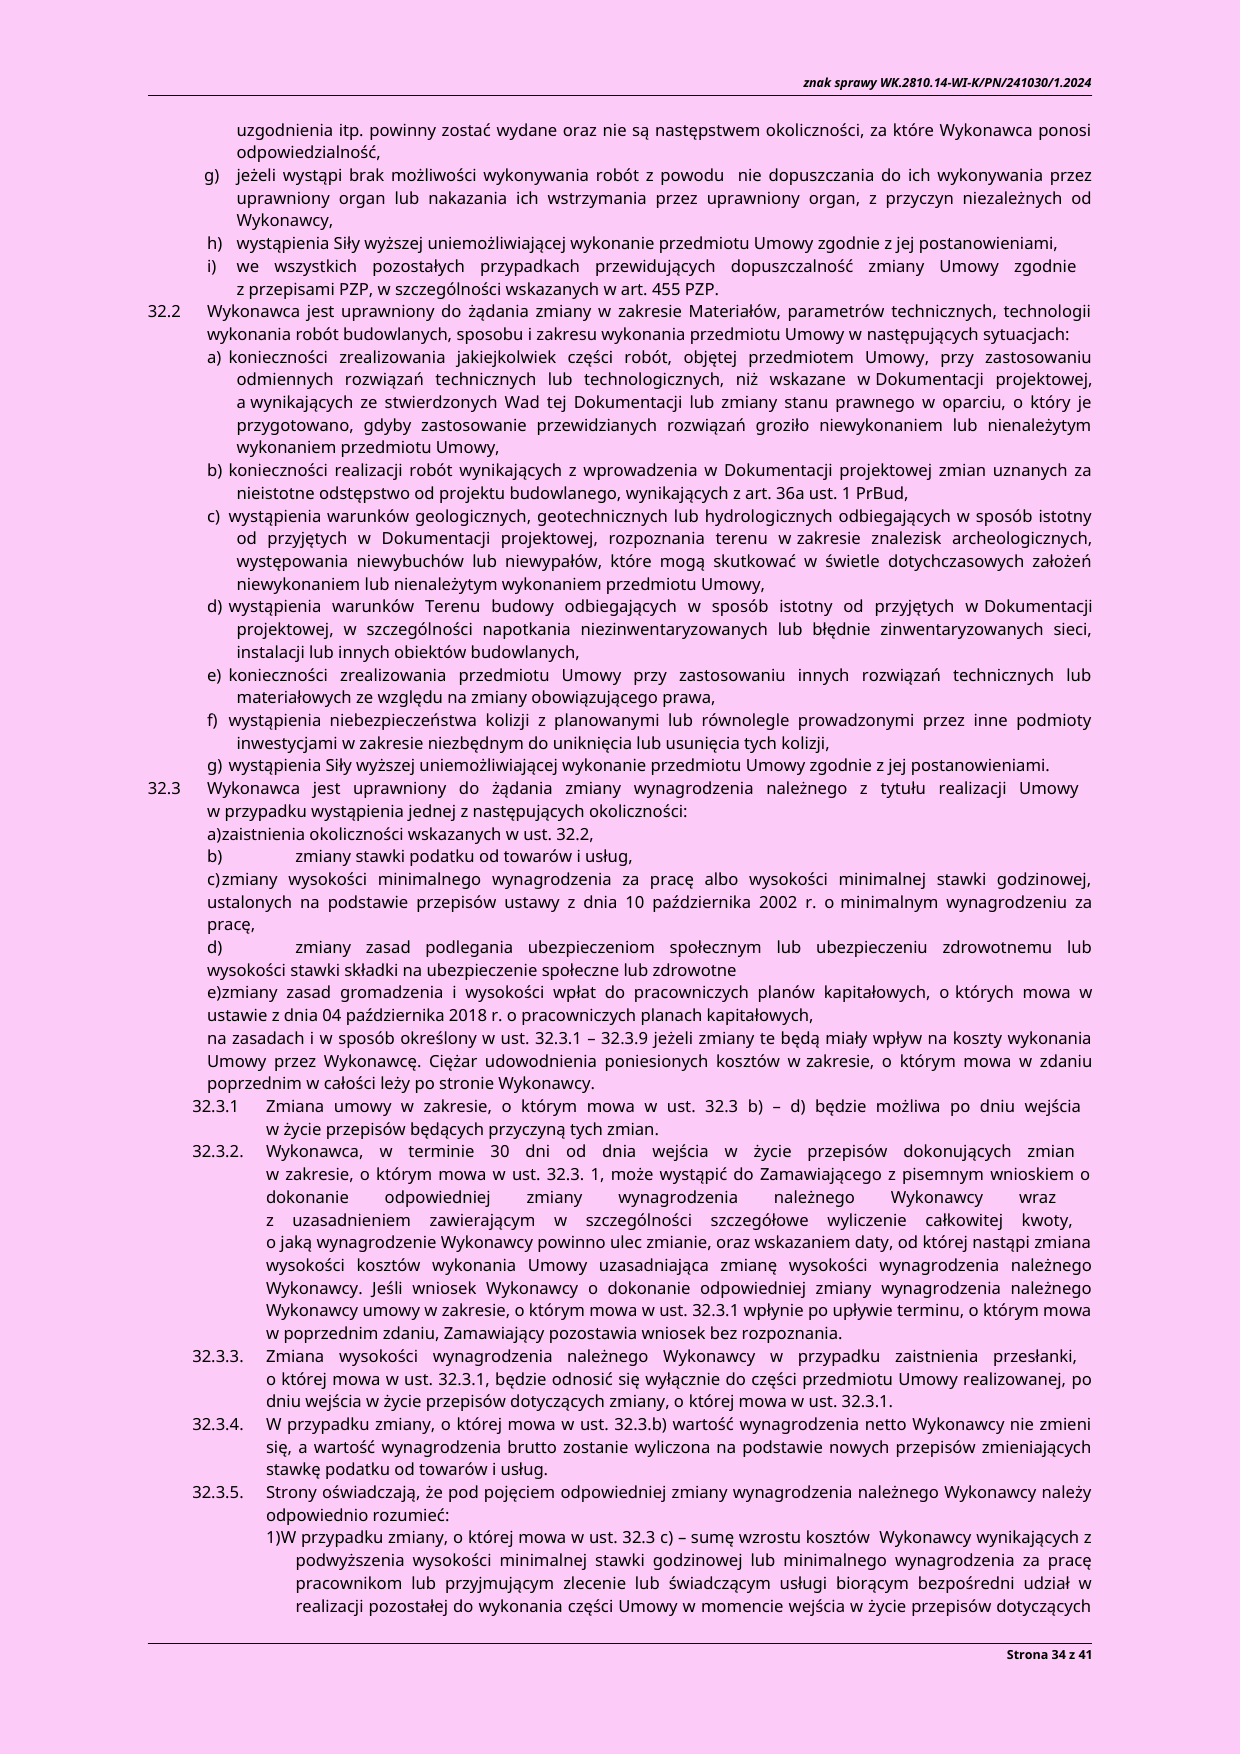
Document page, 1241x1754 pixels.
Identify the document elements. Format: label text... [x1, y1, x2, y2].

text 32.3.5. Strony oświadczają, że pod pojęciem odpowiedniej zmiany wynagrodzenia należnego Wykonawcy należy odpowiednio rozumieć: [192, 1481, 1092, 1526]
list we wszystkich pozostałych przypadkach przewidujących dopuszczalność zmiany Umowy zgodnie z przepisami PZP, w szczególności wskazanych w art. 455 PZP. [207, 254, 1092, 300]
list jeżeli wystąpi brak możliwości wykonywania robót z powodu nie dopuszczania do ich wykonywania przez uprawniony organ lub nakazania ich wstrzymania przez uprawniony organ, z przyczyn niezależnych od Wykonawcy, [204, 163, 1092, 232]
text na zasadach i w sposób określony w ust. 32.3.1 – 32.3.9 jeżeli zmiany te będą miały wpływ na koszty wykonania Umowy przez Wykonawcę. Ciężar udowodnienia poniesionych kosztów w zakresie, o którym mowa w zdaniu poprzednim w całości leży po stronie Wykonawcy. [207, 1026, 1092, 1094]
text 32.3.4. W przypadku zmiany, o której mowa w ust. 32.3.b) wartość wynagrodzenia netto Wykonawcy nie zmieni się, a wartość wynagrodzenia brutto zostanie wyliczona na podstawie nowych przepisów zmieniających stawkę podatku od towarów i usług. [192, 1412, 1092, 1481]
list konieczności zrealizowania przedmiotu Umowy przy zastosowaniu innych rozwiązań technicznych lub materiałowych ze względu na zmiany obowiązującego prawa, [207, 663, 1092, 708]
list zmiany stawki podatku od towarów i usług, [207, 845, 1092, 867]
list wystąpienia Siły wyższej uniemożliwiającej wykonanie przedmiotu Umowy zgodnie z jej postanowieniami, [207, 232, 1092, 254]
text 32.3.1 Zmiana umowy w zakresie, o którym mowa w ust. 32.3 b) – d) będzie możliwa po dniu wejścia w życie przepisów będących przyczyną tych zmian. [192, 1094, 1092, 1140]
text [266, 1526, 1092, 1617]
list zmiany zasad podlegania ubezpieczeniom społecznym lub ubezpieczeniu zdrowotnemu lub wysokości stawki składki na ubezpieczenie społeczne lub zdrowotne [207, 936, 1092, 981]
list zaistnienia okoliczności wskazanych w ust. 32.2, [207, 822, 1092, 845]
list zmiany zasad gromadzenia i wysokości wpłat do pracowniczych planów kapitałowych, o których mowa w ustawie z dnia 04 października 2018 r. o pracowniczych planach kapitałowych, [207, 981, 1092, 1026]
text 32.3.3. Zmiana wysokości wynagrodzenia należnego Wykonawcy w przypadku zaistnienia przesłanki, o której mowa w ust. 32.3.1, będzie odnosić się wyłącznie do części przedmiotu Umowy realizowanej, po dniu wejścia w życie przepisów dotyczących zmiany, o której mowa w ust. 32.3.1. [192, 1344, 1092, 1412]
list Wykonawca jest uprawniony do żądania zmiany wynagrodzenia należnego z tytułu realizacji Umowy w przypadku wystąpienia jednej z następujących okoliczności: [148, 777, 1092, 822]
list wystąpienia warunków geologicznych, geotechnicznych lub hydrologicznych odbiegających w sposób istotny od przyjętych w Dokumentacji projektowej, rozpoznania terenu w zakresie znalezisk archeologicznych, występowania niewybuchów lub niewypałów, które mogą skutkować w świetle dotychczasowych założeń niewykonaniem lub nienależytym wykonaniem przedmiotu Umowy, [207, 504, 1092, 595]
list konieczności realizacji robót wynikających z wprowadzenia w Dokumentacji projektowej zmian uznanych za nieistotne odstępstwo od projektu budowlanego, wynikających z art. 36a ust. 1 PrBud, [207, 459, 1092, 504]
list wystąpienia warunków Terenu budowy odbiegających w sposób istotny od przyjętych w Dokumentacji projektowej, w szczególności napotkania niezinwentaryzowanych lub błędnie zinwentaryzowanych sieci, instalacji lub innych obiektów budowlanych, [207, 595, 1092, 663]
list konieczności zrealizowania jakiejkolwiek części robót, objętej przedmiotem Umowy, przy zastosowaniu odmiennych rozwiązań technicznych lub technologicznych, niż wskazane w Dokumentacji projektowej, a wynikających ze stwierdzonych Wad tej Dokumentacji lub zmiany stanu prawnego w oparciu, o który je przygotowano, gdyby zastosowanie przewidzianych rozwiązań groziło niewykonaniem lub nienależytym wykonaniem przedmiotu Umowy, [207, 345, 1092, 459]
list wystąpienia Siły wyższej uniemożliwiającej wykonanie przedmiotu Umowy zgodnie z jej postanowieniami. [207, 754, 1092, 777]
list wystąpienia niebezpieczeństwa kolizji z planowanymi lub równolegle prowadzonymi przez inne podmioty inwestycjami w zakresie niezbędnym do uniknięcia lub usunięcia tych kolizji, [207, 708, 1092, 754]
text 32.3.2. Wykonawca, w terminie 30 dni od dnia wejścia w życie przepisów dokonujących zmian w zakresie, o którym mowa w ust. 32.3. 1, może wystąpić do Zamawiającego z pisemnym wnioskiem o dokonanie odpowiedniej zmiany wynagrodzenia należnego Wykonawcy wraz z uzasadnieniem zawierającym w szczególności szczegółowe wyliczenie całkowitej kwoty, o jaką wynagrodzenie Wykonawcy powinno ulec zmianie, oraz wskazaniem daty, od której nastąpi zmiana wysokości kosztów wykonania Umowy uzasadniająca zmianę wysokości wynagrodzenia należnego Wykonawcy. Jeśli wniosek Wykonawcy o dokonanie odpowiedniej zmiany wynagrodzenia należnego Wykonawcy umowy w zakresie, o którym mowa w ust. 32.3.1 wpłynie po upływie terminu, o którym mowa w poprzednim zdaniu, Zamawiający pozostawia wniosek bez rozpoznania. [192, 1140, 1092, 1344]
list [207, 118, 1092, 163]
list Wykonawca jest uprawniony do żądania zmiany w zakresie Materiałów, parametrów technicznych, technologii wykonania robót budowlanych, sposobu i zakresu wykonania przedmiotu Umowy w następujących sytuacjach: [148, 300, 1092, 345]
list zmiany wysokości minimalnego wynagrodzenia za pracę albo wysokości minimalnej stawki godzinowej, ustalonych na podstawie przepisów ustawy z dnia 10 października 2002 r. o minimalnym wynagrodzeniu za pracę, [207, 867, 1092, 936]
